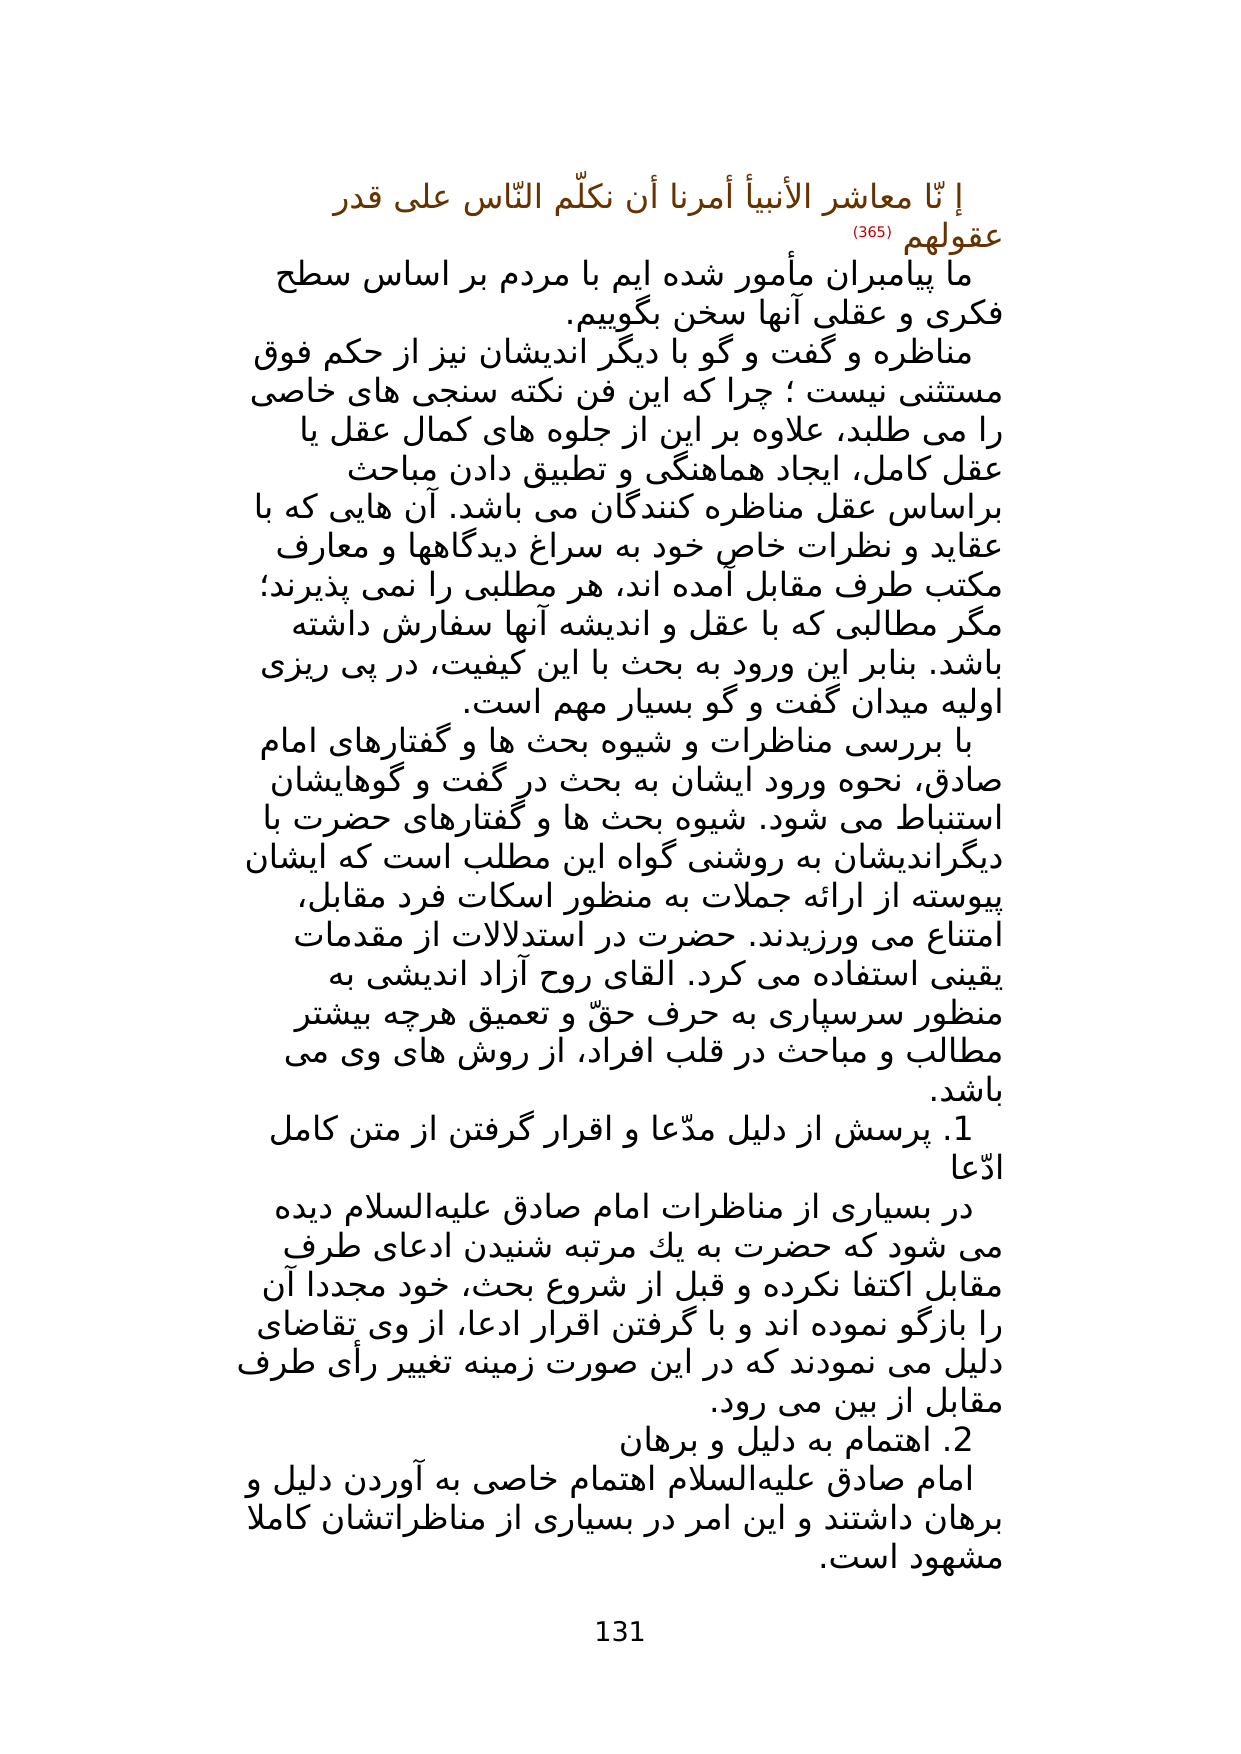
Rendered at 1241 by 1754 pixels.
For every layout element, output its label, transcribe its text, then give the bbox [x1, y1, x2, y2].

text امام صادق عليه‌السلام اهتمام خاصى به آوردن دليل و برهان داشتند و اين امر در بسيارى از مناظراتشان كاملا مشهود است. [236, 1459, 1004, 1576]
text إ نّا معاشر الأنبيأ أمرنا أن نكلّم النّاس على قدر عقولهم (365) [236, 177, 1004, 255]
text در بسيارى از مناظرات امام صادق عليه‌السلام ديده مى شود كه حضرت به يك مرتبه شنيدن ادعاى طرف مقابل اكتفا نكرده و قبل از شروع بحث، خود مجددا آن را بازگو نموده اند و با گرفتن اقرار ادعا، از وى تقاضاى دليل مى نمودند كه در اين صورت زمينه تغيير رأى طرف مقابل از بين مى رود. [236, 1187, 1004, 1421]
text 2. اهتمام به دليل و برهان [236, 1421, 1004, 1459]
text مناظره و گفت و گو با ديگر انديشان نيز از حكم فوق مستثنى نيست ؛ چرا كه اين فن نكته سنجى هاى خاصى را مى طلبد، علاوه بر اين از جلوه هاى كمال عقل يا عقل كامل، ايجاد هماهنگى و تطبيق دادن مباحث براساس عقل مناظره كنندگان مى باشد. آن هايى كه با عقايد و نظرات خاص خود به سراغ ديدگاهها و معارف مكتب طرف مقابل آمده اند، هر مطلبى را نمى پذيرند؛ مگر مطالبى كه با عقل و انديشه آنها سفارش داشته باشد. بنابر اين ورود به بحث با اين كيفيت، در پى ريزى اوليه ميدان گفت و گو بسيار مهم است. [236, 333, 1004, 721]
text با بررسى مناظرات و شيوه بحث ها و گفتارهاى امام صادق، نحوه ورود ايشان به بحث در گفت و گوهايشان استنباط مى شود. شيوه بحث ها و گفتارهاى حضرت با ديگرانديشان به روشنى گواه اين مطلب است كه ايشان پيوسته از ارائه جملات به منظور اسكات فرد مقابل، امتناع مى ورزيدند. حضرت در استدلالات از مقدمات يقينى استفاده مى كرد. القاى روح آزاد انديشى به منظور سرسپارى به حرف حقّ و تعميق هرچه بيشتر مطالب و مباحث در قلب افراد، از روش هاى وى مى باشد. [236, 721, 1004, 1110]
text ما پيامبران مأمور شده ايم با مردم بر اساس سطح فكرى و عقلى آنها سخن بگوييم. [236, 255, 1004, 333]
text 1. پرسش از دليل مدّعا و اقرار گرفتن از متن كامل ادّعا [236, 1110, 1004, 1187]
